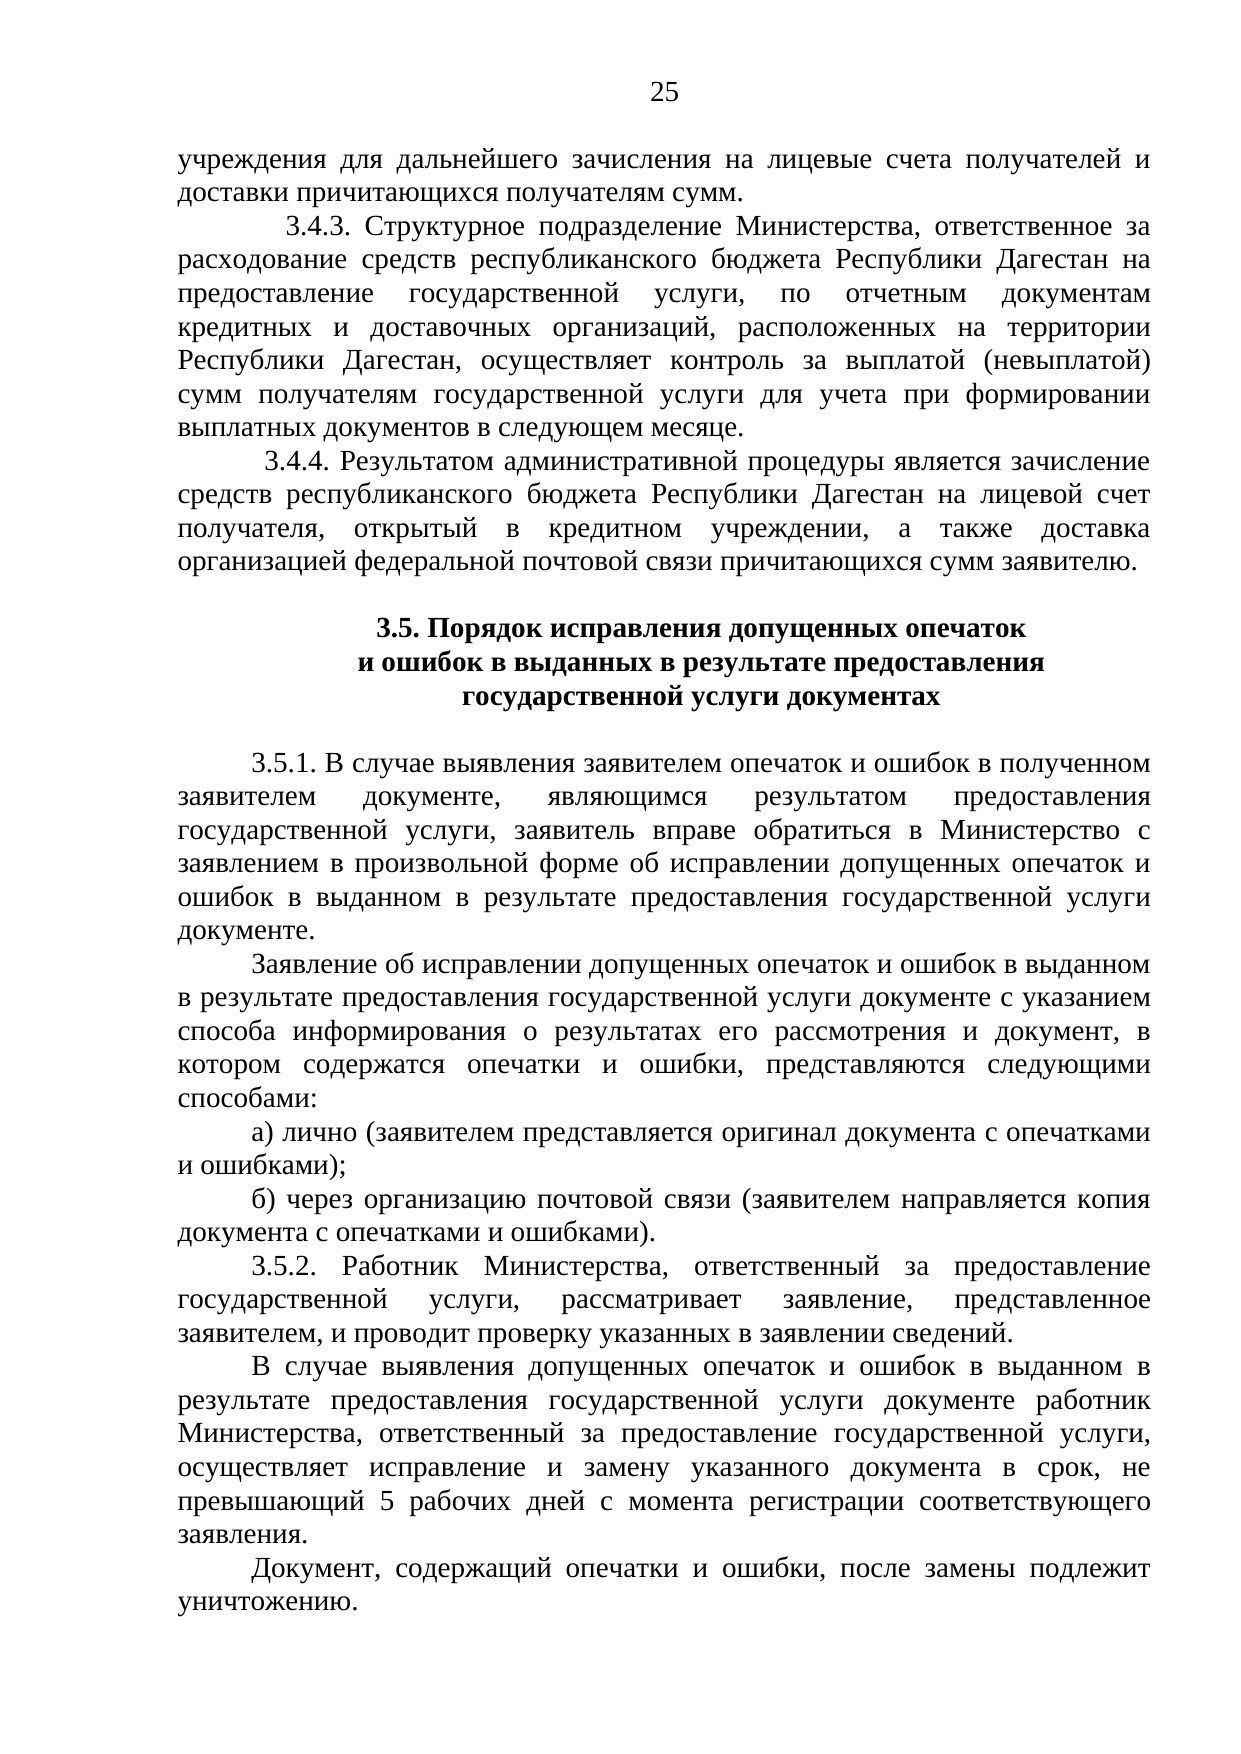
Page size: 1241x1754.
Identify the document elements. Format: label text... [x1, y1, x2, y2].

text 3.4.4. Результатом административной процедуры является зачисление средств республиканского бюджета Республики Дагестан на лицевой счет получателя, открытый в кредитном учреждении, а также доставка организацией федеральной почтовой связи причитающихся сумм заявителю. [177, 443, 1152, 577]
text Документ, содержащий опечатки и ошибки, после замены подлежит уничтожению. [177, 1550, 1152, 1617]
text государственной услуги документах [177, 678, 1152, 711]
text 3.5. Порядок исправления допущенных опечаток [177, 611, 1152, 644]
text 3.5.2. Работник Министерства, ответственный за предоставление государственной услуги, рассматривает заявление, представленное заявителем, и проводит проверку указанных в заявлении сведений. [177, 1248, 1152, 1348]
text 3.4.3. Структурное подразделение Министерства, ответственное за расходование средств республиканского бюджета Республики Дагестан на предоставление государственной услуги, по отчетным документам кредитных и доставочных организаций, расположенных на территории Республики Дагестан, осуществляет контроль за выплатой (невыплатой) сумм получателям государственной услуги для учета при формировании выплатных документов в следующем месяце. [177, 208, 1152, 443]
text 3.5.1. В случае выявления заявителем опечаток и ошибок в полученном заявителем документе, являющимся результатом предоставления государственной услуги, заявитель вправе обратиться в Министерство с заявлением в произвольной форме об исправлении допущенных опечаток и ошибок в выданном в результате предоставления государственной услуги документе. [177, 745, 1152, 946]
text б) через организацию почтовой связи (заявителем направляется копия документа с опечатками и ошибками). [177, 1181, 1152, 1248]
text и ошибок в выданных в результате предоставления [177, 644, 1152, 678]
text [177, 141, 1152, 208]
text а) лично (заявителем представляется оригинал документа с опечатками и ошибками); [177, 1114, 1152, 1181]
text Заявление об исправлении допущенных опечаток и ошибок в выданном в результате предоставления государственной услуги документе с указанием способа информирования о результатах его рассмотрения и документ, в котором содержатся опечатки и ошибки, представляются следующими способами: [177, 946, 1152, 1114]
text В случае выявления допущенных опечаток и ошибок в выданном в результате предоставления государственной услуги документе работник Министерства, ответственный за предоставление государственной услуги, осуществляет исправление и замену указанного документа в срок, не превышающий 5 рабочих дней с момента регистрации соответствующего заявления. [177, 1348, 1152, 1550]
